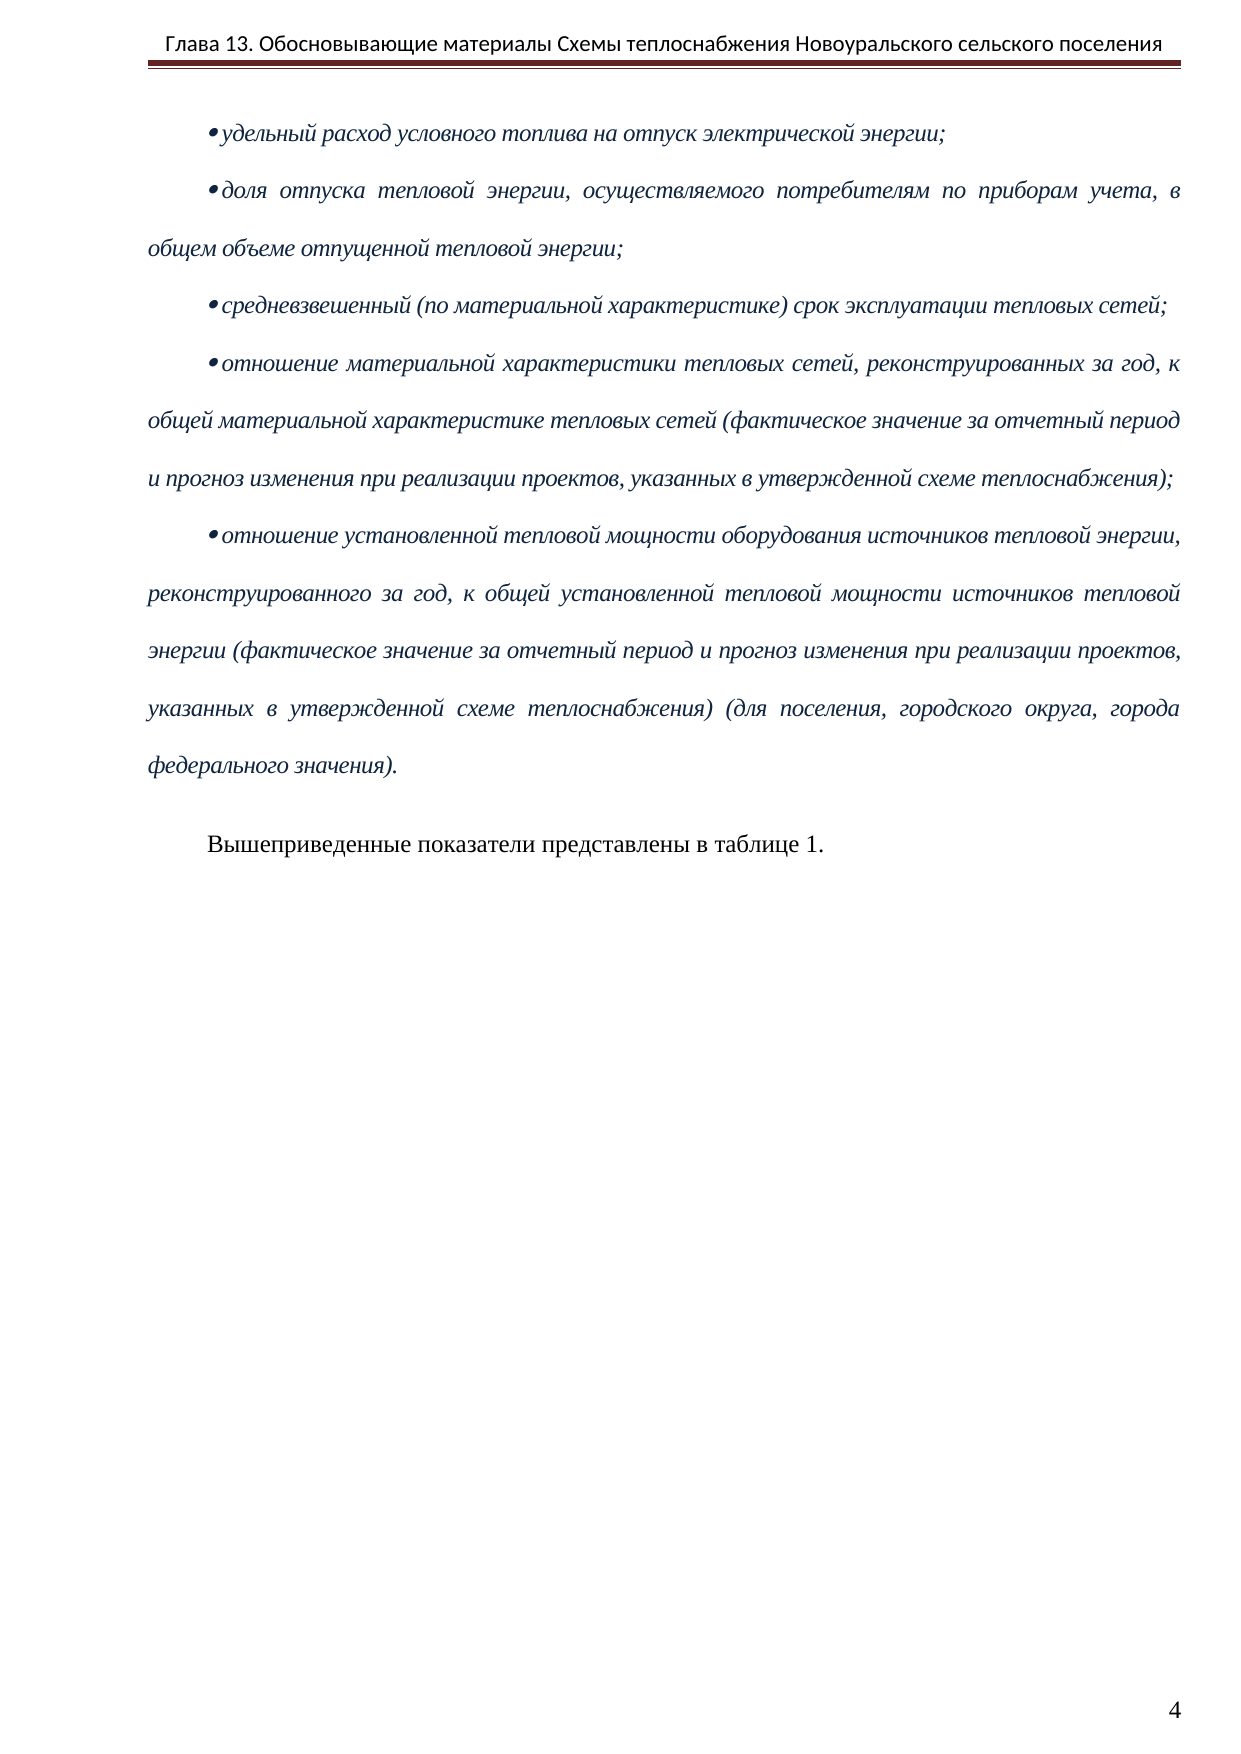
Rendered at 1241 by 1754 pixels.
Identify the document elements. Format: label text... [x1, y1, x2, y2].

list доля отпуска тепловой энергии, осуществляемого потребителям по приборам учета, в общем объеме отпущенной тепловой энергии; [148, 176, 1181, 262]
list отношение установленной тепловой мощности оборудования источников тепловой энергии, реконструированного за год, к общей установленной тепловой мощности источников тепловой энергии (фактическое значение за отчетный период и прогноз изменения при реализации проектов, указанных в утвержденной схеме теплоснабжения) (для поселения, городского округа, города федерального значения). [148, 521, 1181, 779]
list отношение материальной характеристики тепловых сетей, реконструированных за год, к общей материальной характеристике тепловых сетей (фактическое значение за отчетный период и прогноз изменения при реализации проектов, указанных в утвержденной схеме теплоснабжения); [148, 348, 1181, 492]
text Вышеприведенные показатели представлены в таблице 1. [207, 829, 1181, 858]
list удельный расход условного топлива на отпуск электрической энергии; [148, 118, 1181, 147]
list средневзвешенный (по материальной характеристике) срок эксплуатации тепловых сетей; [148, 291, 1181, 319]
